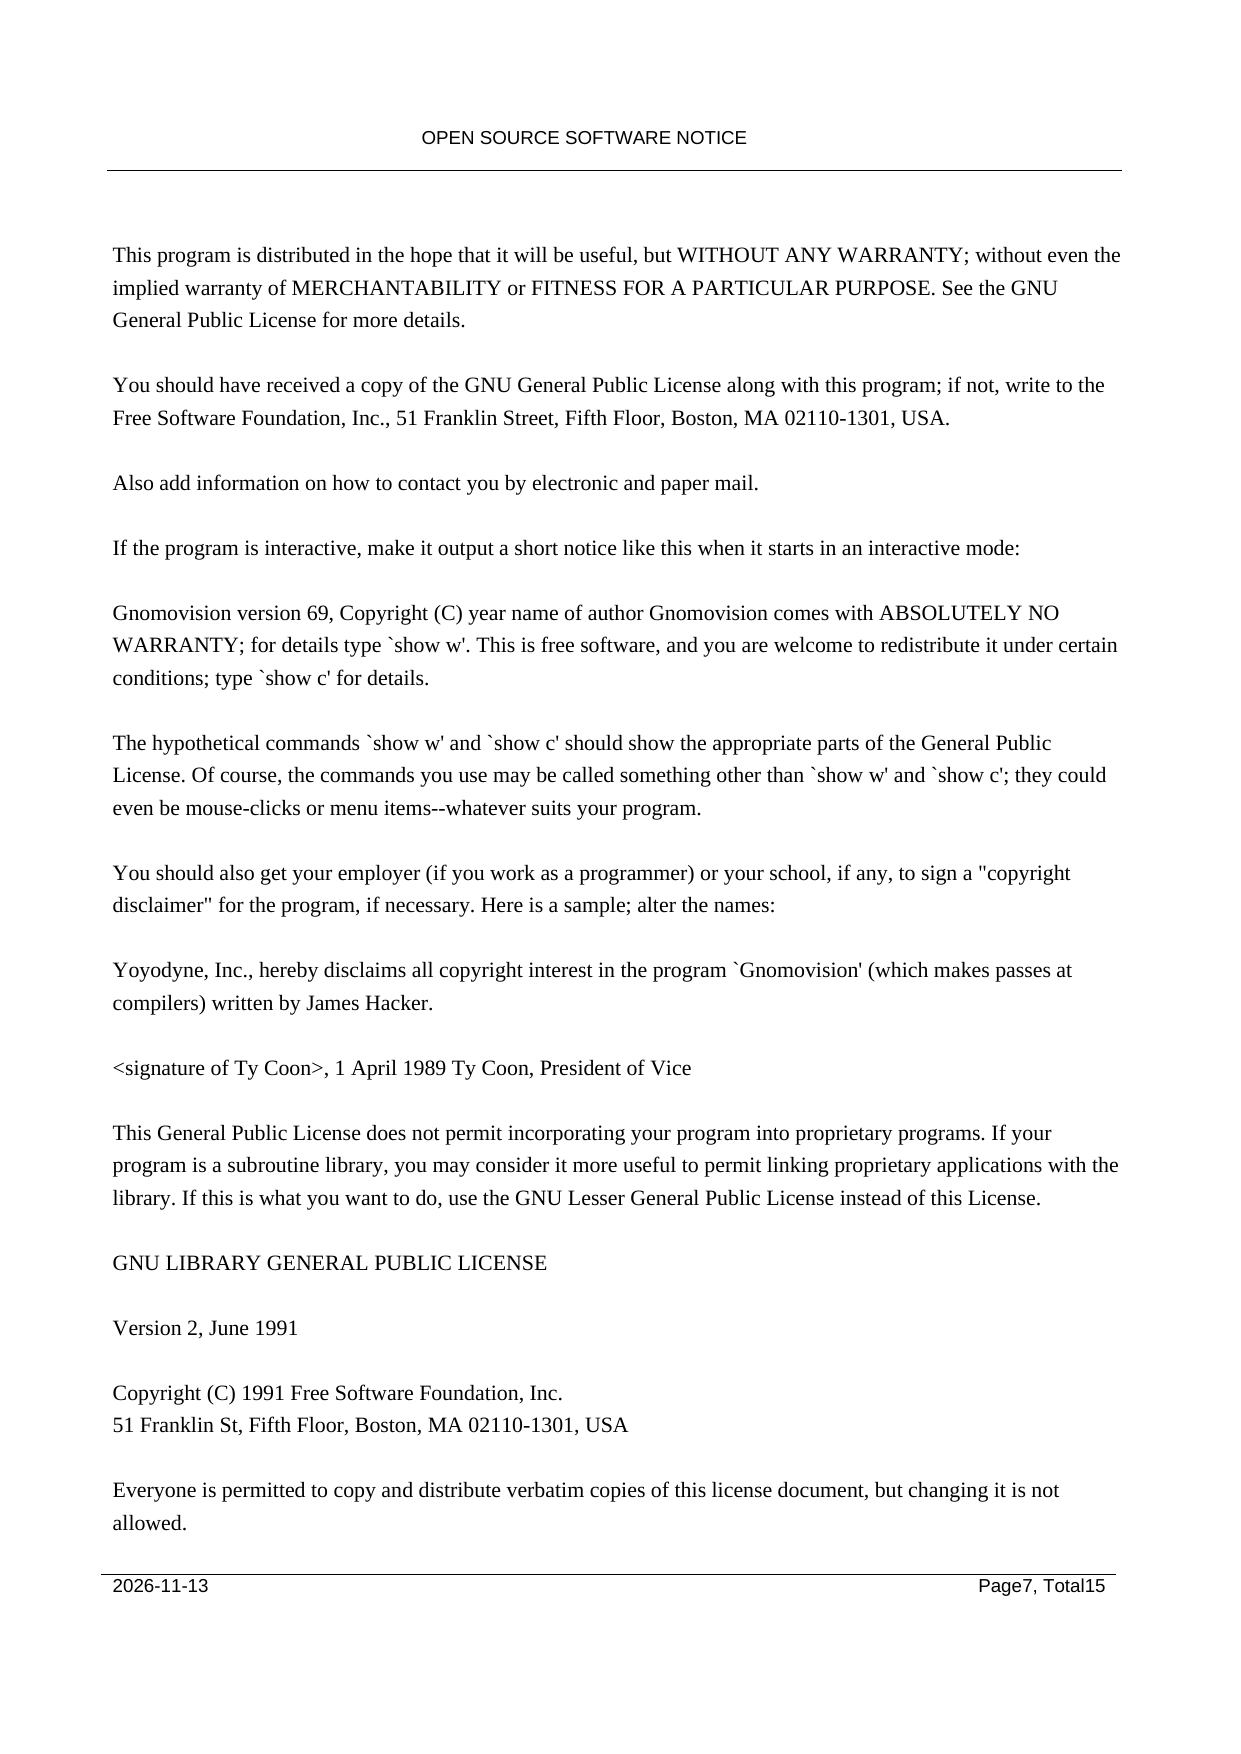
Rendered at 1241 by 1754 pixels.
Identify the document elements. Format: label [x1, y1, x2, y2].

text [112, 206, 1128, 1539]
